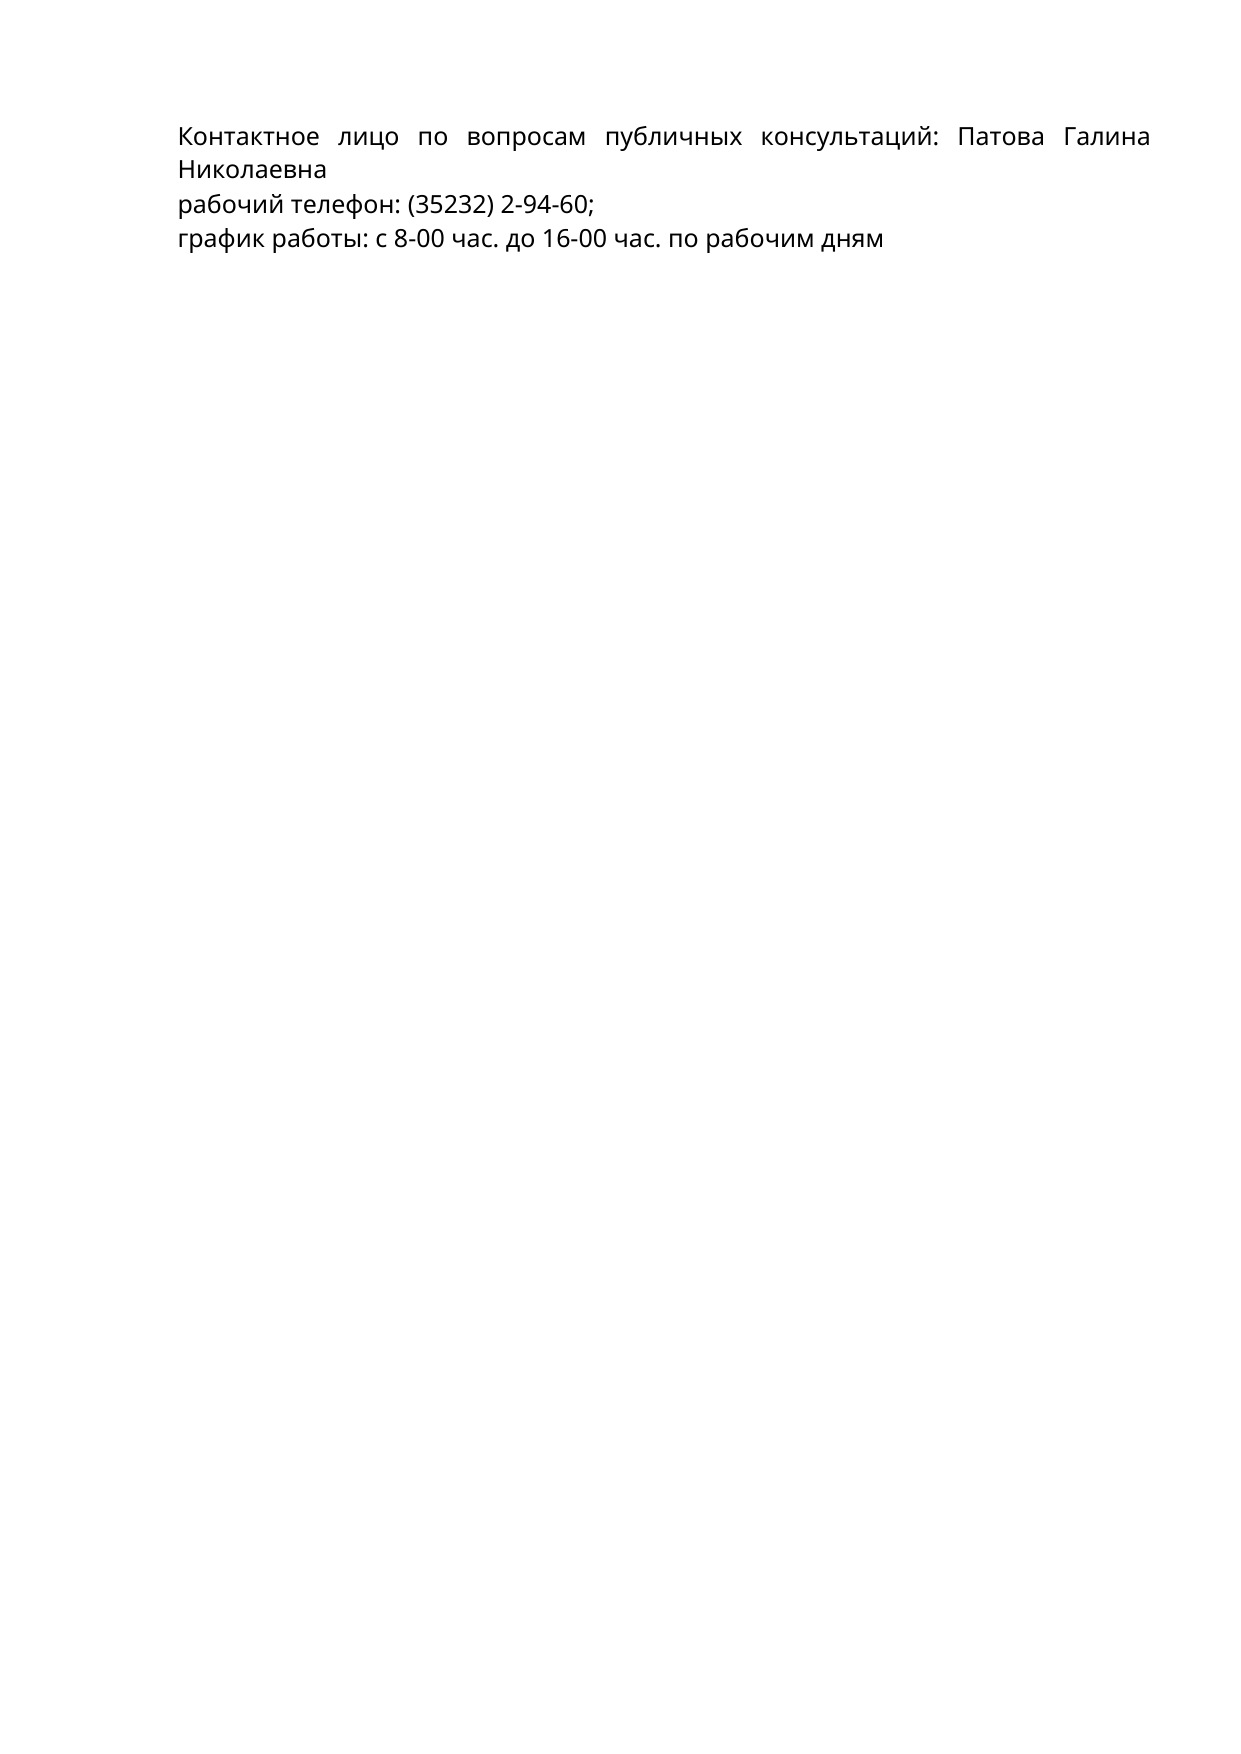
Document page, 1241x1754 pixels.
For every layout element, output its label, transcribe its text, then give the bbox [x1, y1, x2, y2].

text Контактное лицо по вопросам публичных консультаций: Патова Галина Николаевна [177, 118, 1152, 186]
text рабочий телефон: (35232) 2-94-60; [177, 186, 1152, 220]
text график работы: с 8-00 час. до 16-00 час. по рабочим дням [177, 220, 1152, 254]
